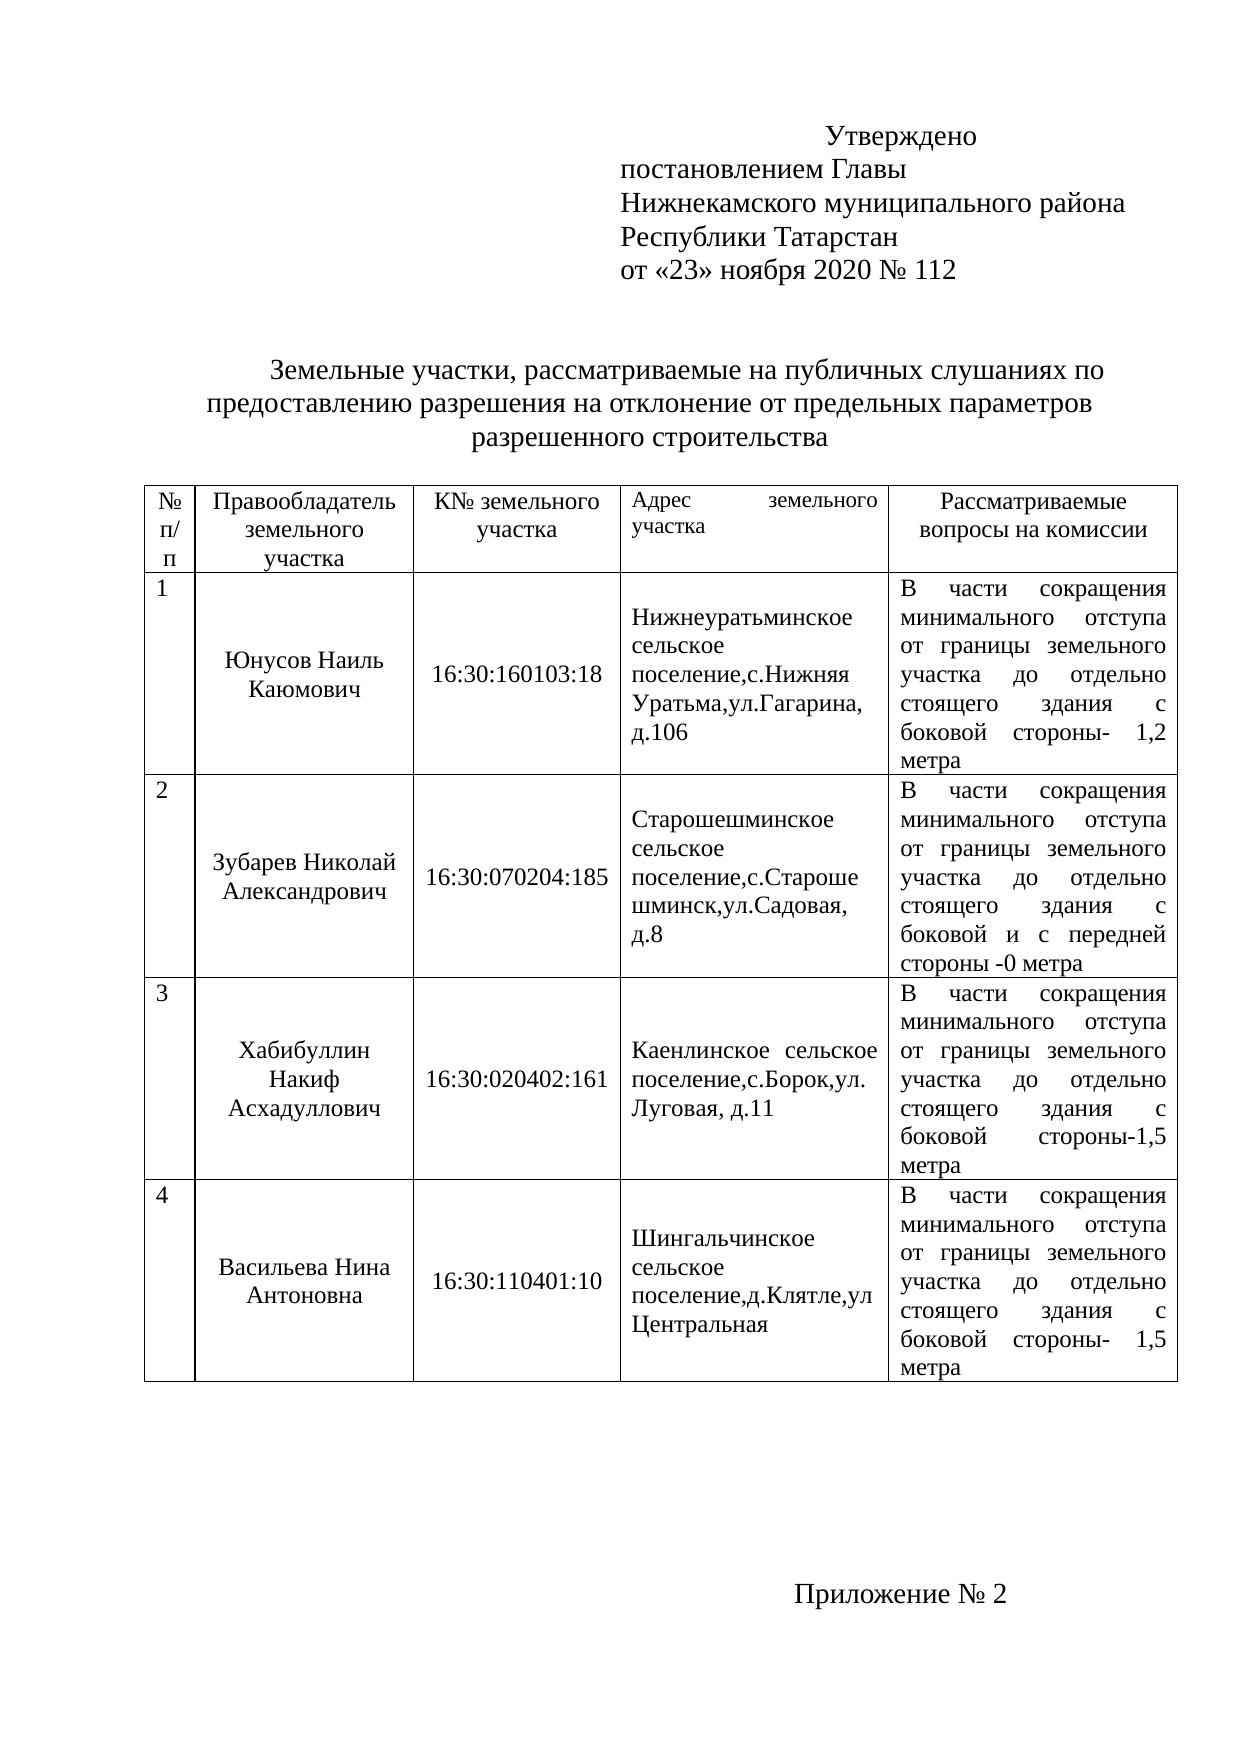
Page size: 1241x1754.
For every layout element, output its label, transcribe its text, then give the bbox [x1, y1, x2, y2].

table_cell Старошешминское сельское поселение,с.Старошешминск,ул.Садовая, д.8 [621, 775, 888, 977]
table_cell Васильева Нина Антоновна [196, 1180, 413, 1381]
text Утверждено [118, 118, 1181, 152]
table_cell 16:30:070204:185 [414, 775, 620, 977]
text от «23» ноября 2020 № 112 [118, 252, 1181, 286]
table_header № п/п [145, 486, 194, 572]
table_cell В части сокращения минимального отступа от границы земельного участка до отдельно стоящего здания с боковой стороны- 1,2 метра [889, 573, 1177, 774]
table_cell Хабибуллин Накиф Асхадуллович [196, 978, 413, 1179]
table_cell Нижнеуратьминское сельское поселение,с.Нижняя Уратьма,ул.Гагарина, д.106 [621, 573, 888, 774]
table_cell 3 [145, 978, 194, 1179]
table_cell Каенлинское сельское поселение,с.Борок,ул. Луговая, д.11 [621, 978, 888, 1179]
table_cell 1 [145, 573, 194, 774]
text Земельные участки, рассматриваемые на публичных слушаниях по предоставлению разрешения на отклонение от предельных параметров разрешенного строительства [118, 352, 1181, 452]
table_cell 4 [145, 1180, 194, 1381]
text Приложение № 2 [118, 1577, 1181, 1610]
text Республики Татарстан [118, 219, 1181, 252]
table_cell В части сокращения минимального отступа от границы земельного участка до отдельно стоящего здания с боковой и с передней стороны -0 метра [889, 775, 1177, 977]
table_cell Юнусов Наиль Каюмович [196, 573, 413, 774]
table_header Адрес земельного участка [621, 486, 888, 572]
table_cell В части сокращения минимального отступа от границы земельного участка до отдельно стоящего здания с боковой стороны- 1,5 метра [889, 1180, 1177, 1381]
table_cell В части сокращения минимального отступа от границы земельного участка до отдельно стоящего здания с боковой стороны-1,5 метра [889, 978, 1177, 1179]
table_cell 16:30:020402:161 [414, 978, 620, 1179]
table_cell Зубарев Николай Александрович [196, 775, 413, 977]
table_header Правообладатель земельного участка [196, 486, 413, 572]
text постановлением Главы [118, 152, 1181, 185]
table_header К№ земельного участка [414, 486, 620, 572]
table_cell 16:30:110401:10 [414, 1180, 620, 1381]
table_cell 16:30:160103:18 [414, 573, 620, 774]
table_header Рассматриваемые вопросы на комиссии [889, 486, 1177, 572]
text Нижнекамского муниципального района [118, 185, 1181, 219]
table_cell 2 [145, 775, 194, 977]
table_cell Шингальчинское сельское поселение,д.Клятле,улЦентральная [621, 1180, 888, 1381]
